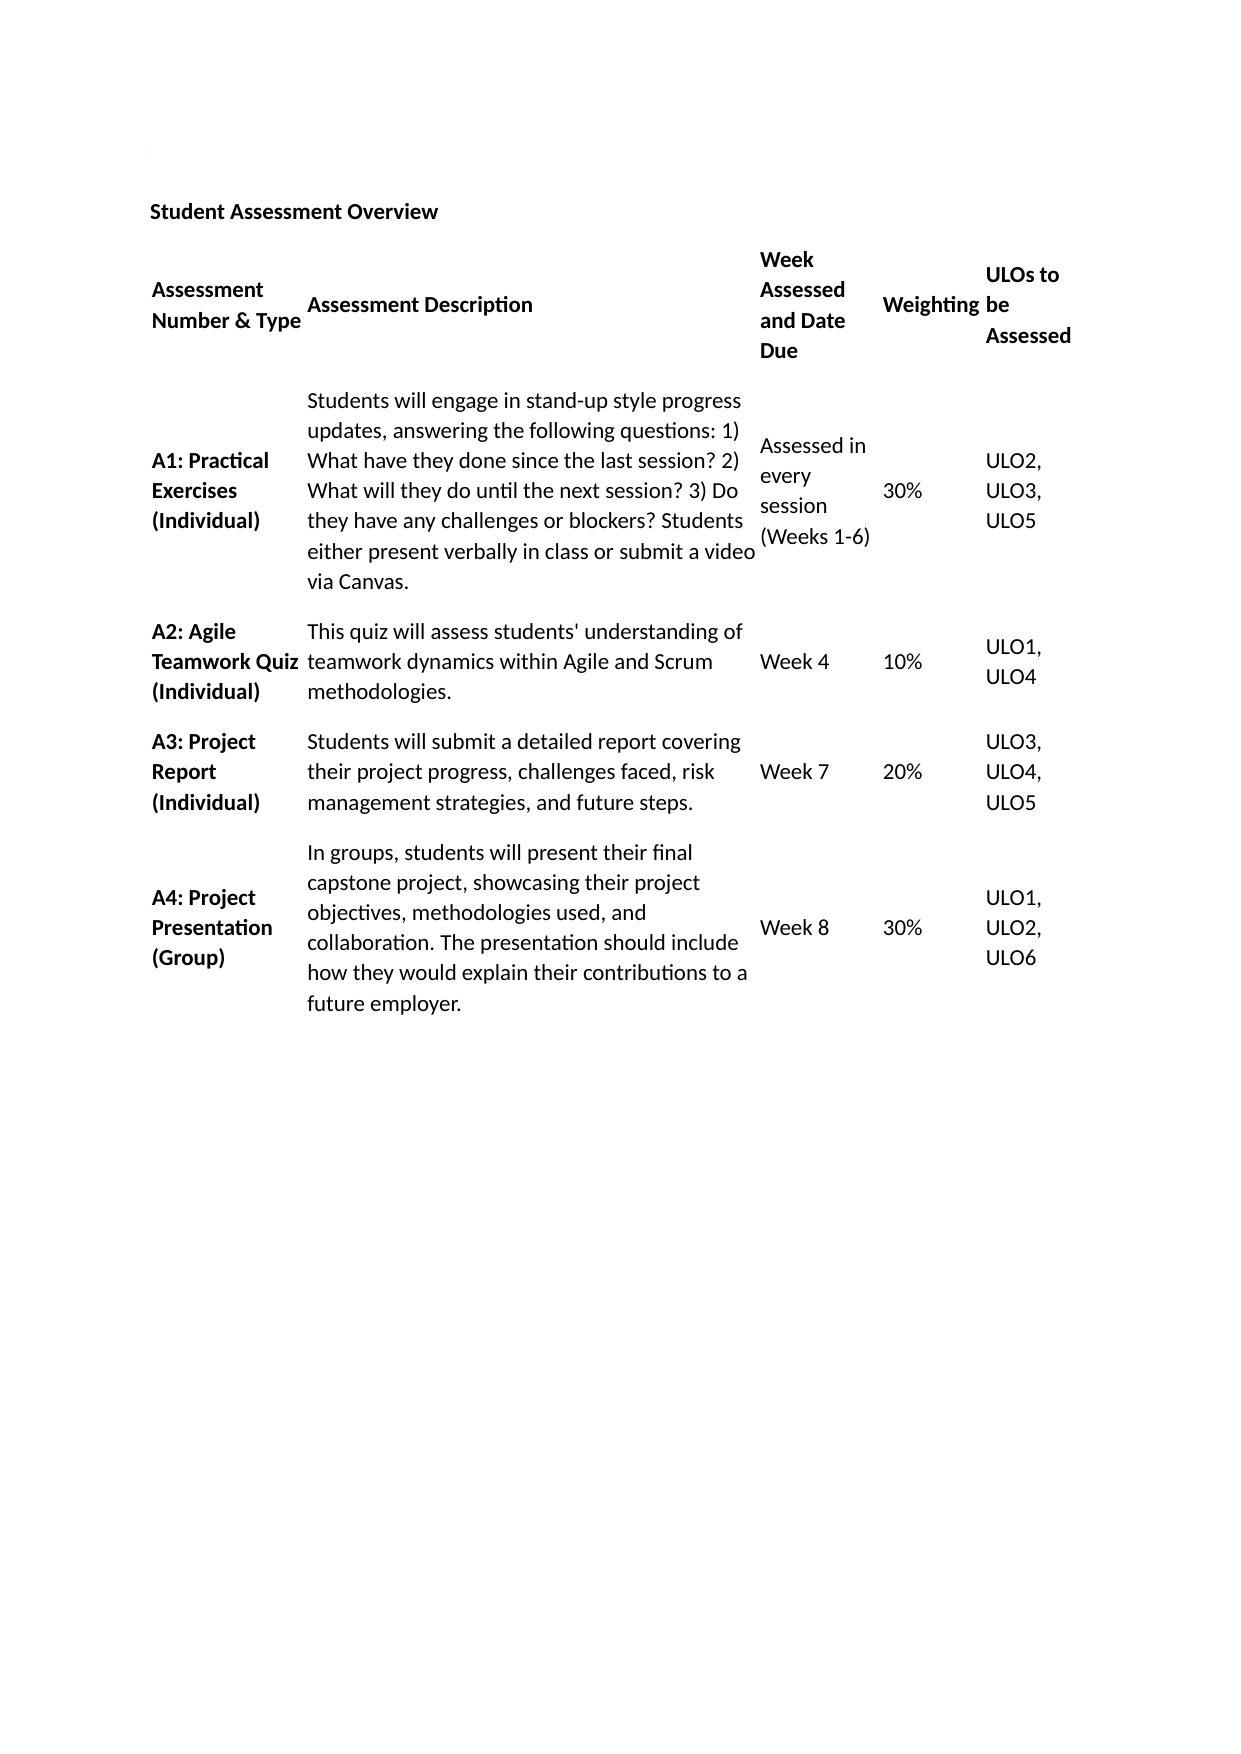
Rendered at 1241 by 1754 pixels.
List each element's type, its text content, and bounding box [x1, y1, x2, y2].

table_cell In groups, students will present their final capstone project, showcasing their project objectives, methodologies used, and collaboration. The presentation should include how they would explain their contributions to a future employer. [306, 836, 758, 1037]
table_cell Week 8 [758, 836, 881, 1037]
table_cell A2: Agile Teamwork Quiz (Individual) [150, 615, 306, 726]
table_cell A3: Project Report (Individual) [150, 726, 306, 836]
table_header Week Assessed and Date Due [758, 244, 881, 384]
table_cell ULO1, ULO4 [984, 615, 1090, 726]
table_cell Students will engage in stand-up style progress updates, answering the following questions: 1) What have they done since the last session? 2) What will they do until the next session? 3) Do they have any challenges or blockers? Students either present verbally in class or submit a video via Canvas. [306, 384, 758, 615]
table_cell ULO3, ULO4, ULO5 [984, 726, 1090, 836]
table_cell Assessed in every session (Weeks 1-6) [758, 384, 881, 615]
table_header Assessment Number & Type [150, 244, 306, 384]
table_cell 10% [881, 615, 984, 726]
table_cell ULO2, ULO3, ULO5 [984, 384, 1090, 615]
table_header ULOs to be Assessed [984, 244, 1090, 384]
table_cell Week 4 [758, 615, 881, 726]
table_cell Week 7 [758, 726, 881, 836]
text Student Assessment Overview [150, 197, 1090, 225]
table_cell Students will submit a detailed report covering their project progress, challenges faced, risk management strategies, and future steps. [306, 726, 758, 836]
table_cell ULO1, ULO2, ULO6 [984, 836, 1090, 1037]
table_cell 20% [881, 726, 984, 836]
table_header Assessment Description [306, 244, 758, 384]
table_cell This quiz will assess students' understanding of teamwork dynamics within Agile and Scrum methodologies. [306, 615, 758, 726]
table_cell A4: Project Presentation (Group) [150, 836, 306, 1037]
table_header Weighting [881, 244, 984, 384]
table_cell A1: Practical Exercises (Individual) [150, 384, 306, 615]
table_cell 30% [881, 836, 984, 1037]
table_cell 30% [881, 384, 984, 615]
